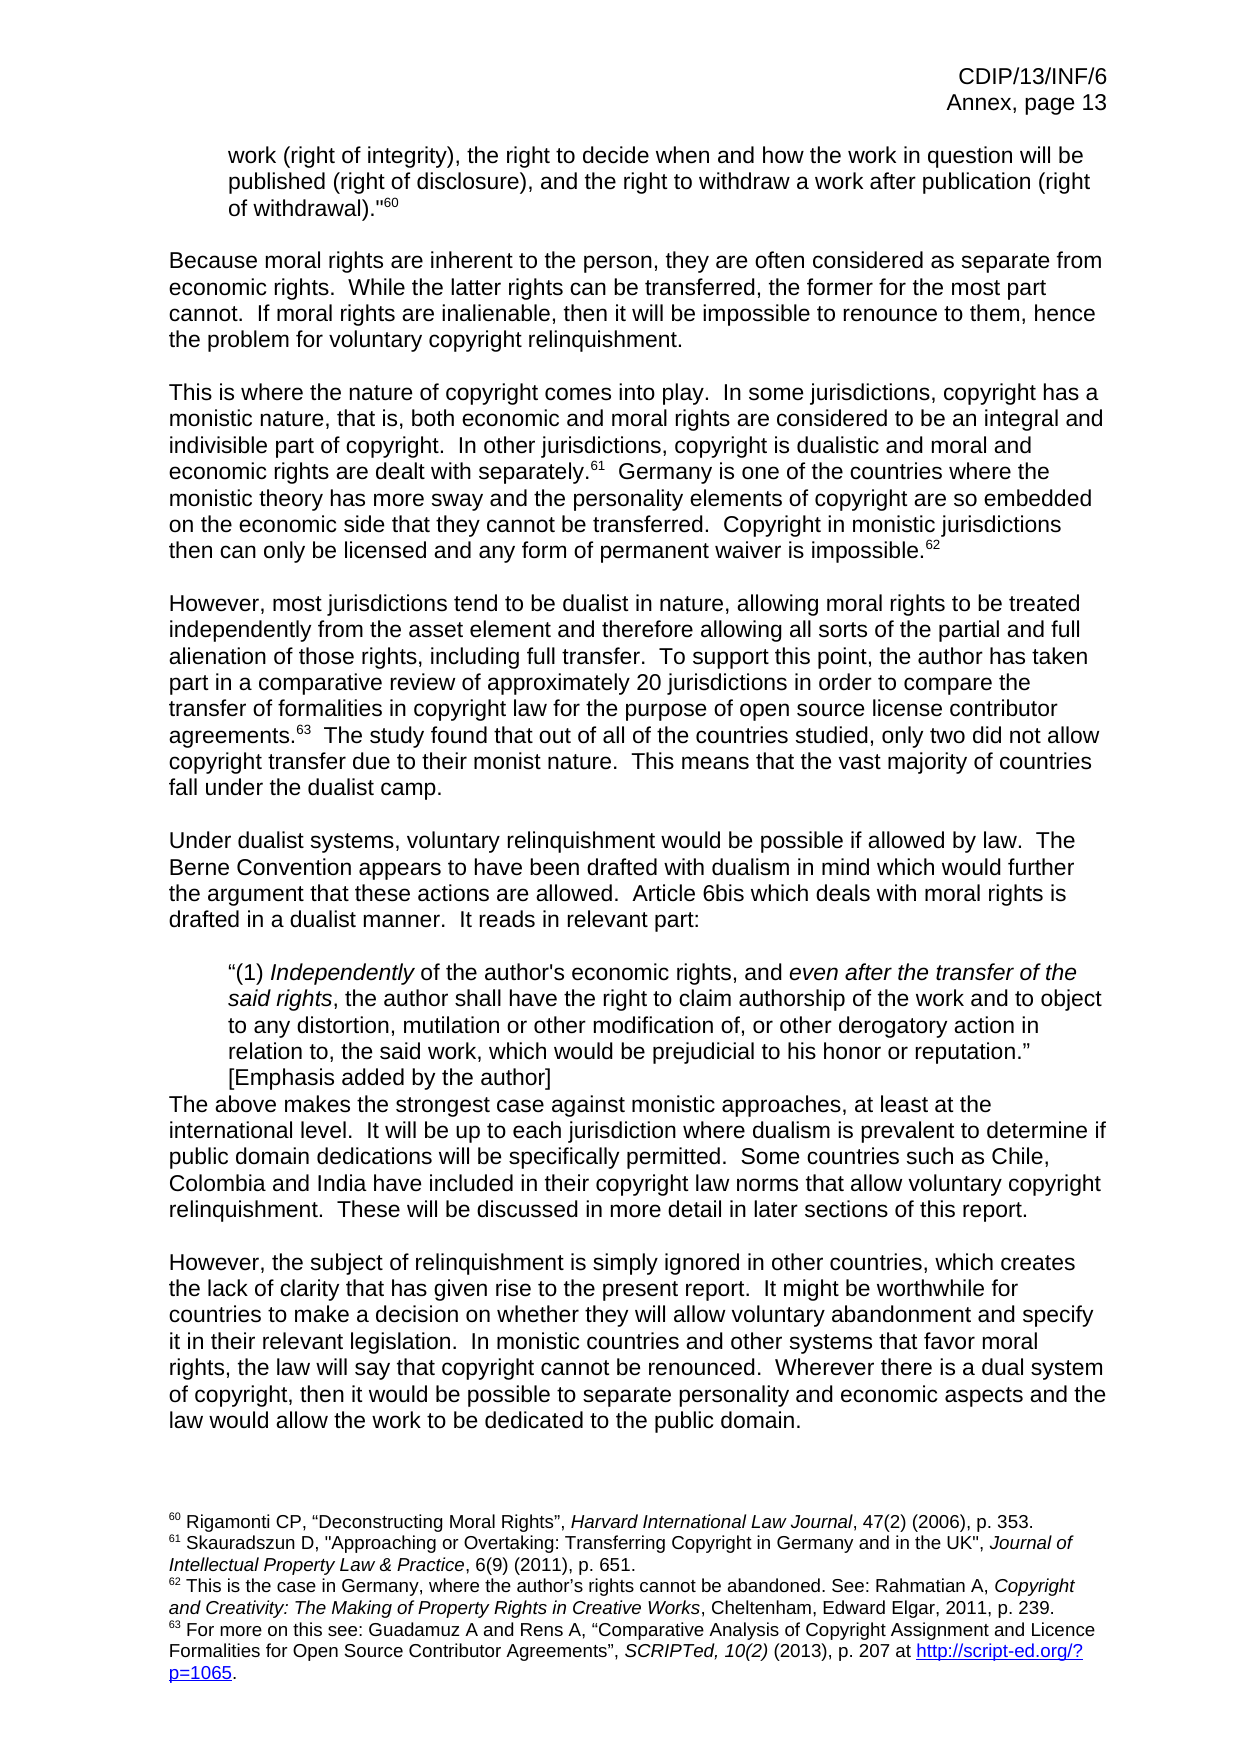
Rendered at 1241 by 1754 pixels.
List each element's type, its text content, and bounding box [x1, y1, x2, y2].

text Because moral rights are inherent to the person, they are often considered as separate from economic rights. While the latter rights can be transferred, the former for the most part cannot. If moral rights are inalienable, then it will be impossible to renounce to them, hence the problem for voluntary copyright relinquishment. [169, 247, 1107, 353]
text “(1) Independently of the author's economic rights, and even after the transfer of the said rights, the author shall have the right to claim authorship of the work and to object to any distortion, mutilation or other modification of, or other derogatory action in relation to, the said work, which would be prejudicial to his honor or reputation.” [Emphasis added by the author] [228, 959, 1107, 1091]
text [228, 142, 1107, 221]
text This is where the nature of copyright comes into play. In some jurisdictions, copyright has a monistic nature, that is, both economic and moral rights are considered to be an integral and indivisible part of copyright. In other jurisdictions, copyright is dualistic and moral and economic rights are dealt with separately. Germany is one of the countries where the monistic theory has more sway and the personality elements of copyright are so embedded on the economic side that they cannot be transferred. Copyright in monistic jurisdictions then can only be licensed and any form of permanent waiver is impossible. [169, 379, 1107, 563]
text Under dualist systems, voluntary relinquishment would be possible if allowed by law. The Berne Convention appears to have been drafted with dualism in mind which would further the argument that these actions are allowed. Article 6bis which deals with moral rights is drafted in a dualist manner. It reads in relevant part: [169, 827, 1107, 932]
text However, most jurisdictions tend to be dualist in nature, allowing moral rights to be treated independently from the asset element and therefore allowing all sorts of the partial and full alienation of those rights, including full transfer. To support this point, the author has taken part in a comparative review of approximately 20 jurisdictions in order to compare the transfer of formalities in copyright law for the purpose of open source license contributor agreements. The study found that out of all of the countries studied, only two did not allow copyright transfer due to their monist nature. This means that the vast majority of countries fall under the dualist camp. [169, 590, 1107, 801]
text However, the subject of relinquishment is simply ignored in other countries, which creates the lack of clarity that has given rise to the present report. It might be worthwhile for countries to make a decision on whether they will allow voluntary abandonment and specify it in their relevant legislation. In monistic countries and other systems that favor moral rights, the law will say that copyright cannot be renounced. Wherever there is a dual system of copyright, then it would be possible to separate personality and economic aspects and the law would allow the work to be dedicated to the public domain. [169, 1249, 1107, 1433]
text The above makes the strongest case against monistic approaches, at least at the international level. It will be up to each jurisdiction where dualism is prevalent to determine if public domain dedications will be specifically permitted. Some countries such as Chile, Colombia and India have included in their copyright law norms that allow voluntary copyright relinquishment. These will be discussed in more detail in later sections of this report. [169, 1091, 1107, 1222]
